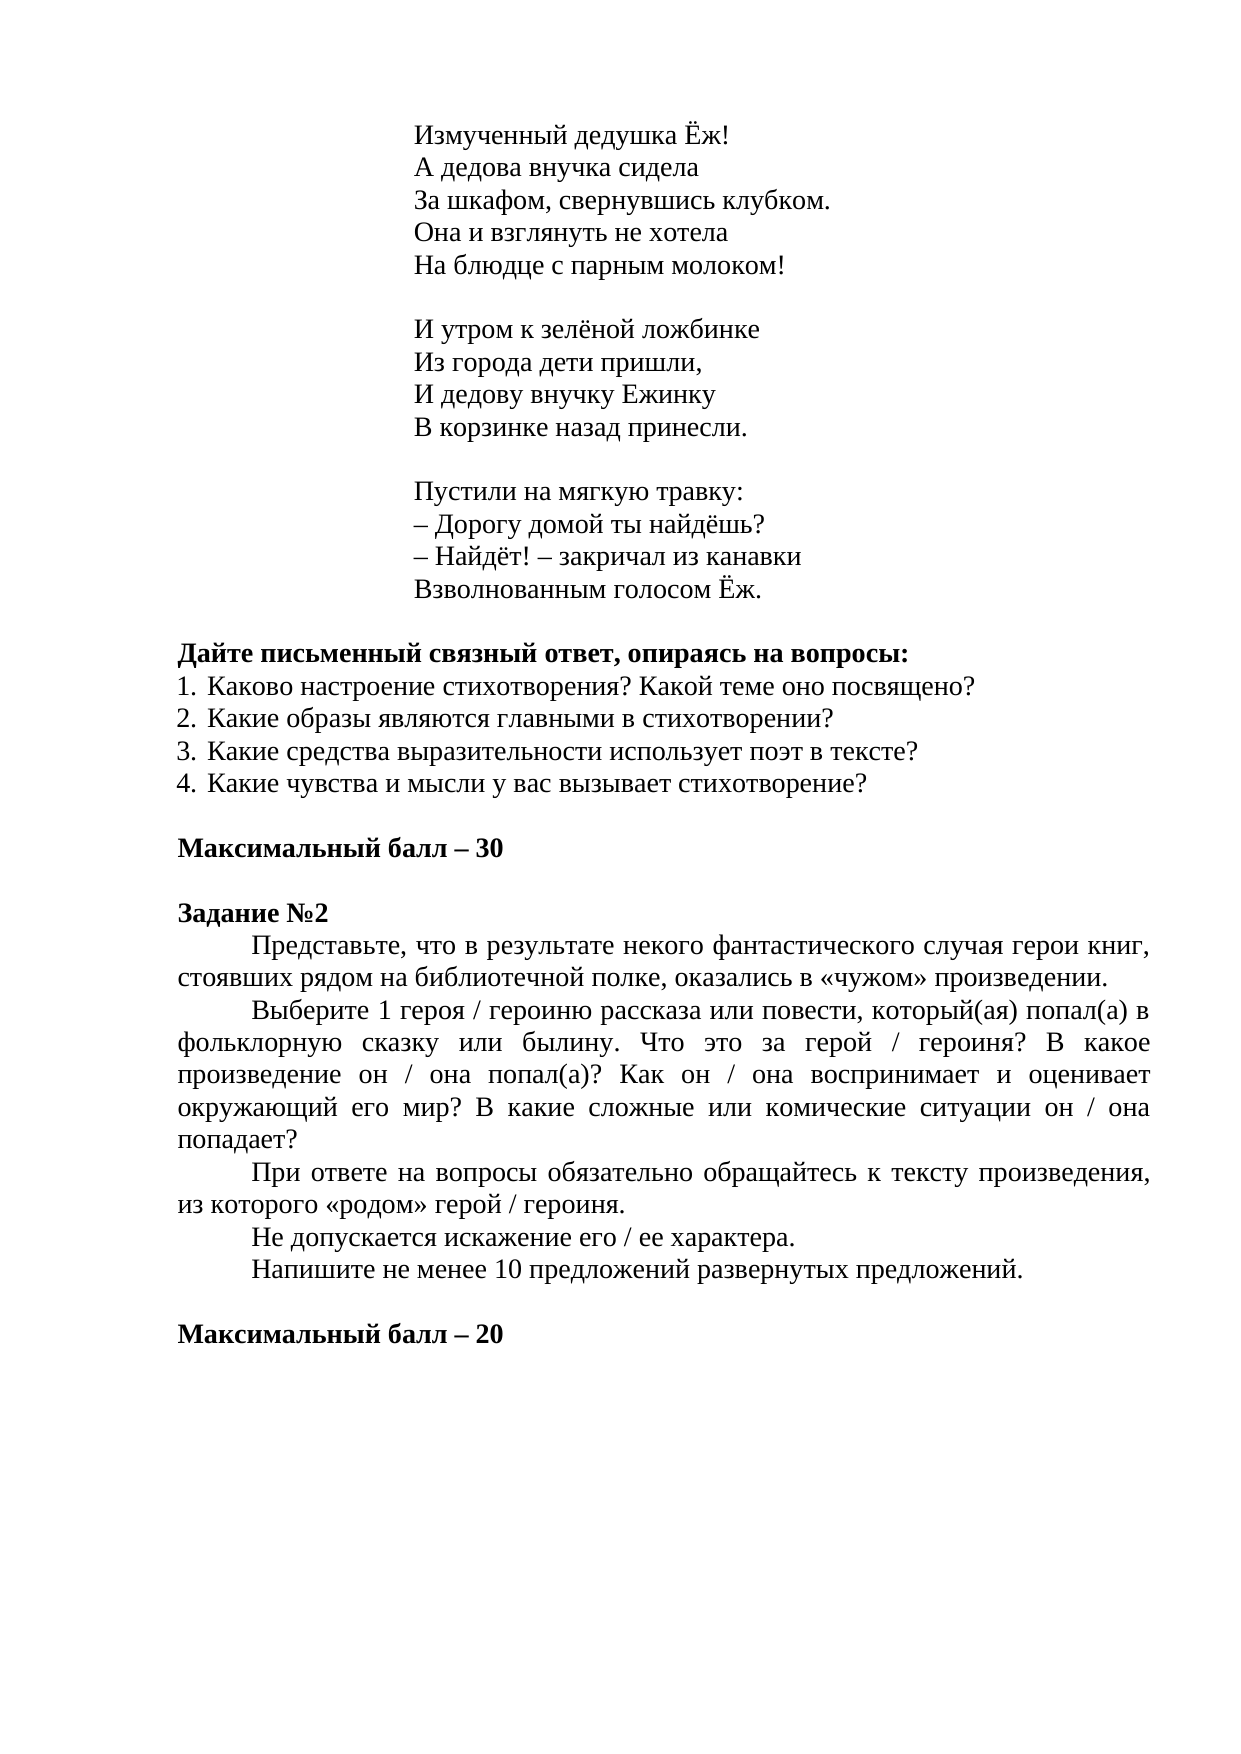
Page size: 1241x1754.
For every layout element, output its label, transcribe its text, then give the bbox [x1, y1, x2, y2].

text Пустили на мягкую травку: [177, 474, 1152, 507]
list Какие образы являются главными в стихотворении? [176, 701, 1152, 734]
text За шкафом, свернувшись клубком. [177, 183, 1152, 215]
text Измученный дедушка Ёж! [177, 118, 1152, 151]
list Каково настроение стихотворения? Какой теме оно посвящено? [176, 669, 1152, 701]
text – Дорогу домой ты найдёшь? [177, 507, 1152, 539]
text Выберите 1 героя / героиню рассказа или повести, который(ая) попал(а) в фольклорную сказку или былину. Что это за герой / героиня? В какое произведение он / она попал(а)? Как он / она воспринимает и оценивает окружающий его мир? В какие сложные или комические ситуации он / она попадает? [177, 993, 1152, 1155]
list Какие чувства и мысли у вас вызывает стихотворение? [176, 766, 1152, 798]
text Задание №2 [177, 896, 1152, 928]
text Не допускается искажение его / ее характера. [177, 1219, 1152, 1252]
text И дедову внучку Ежинку [177, 377, 1152, 410]
text – Найдёт! – закричал из канавки [177, 539, 1152, 572]
text Максимальный балл – 30 [177, 831, 1152, 863]
text Взволнованным голосом Ёж. [177, 572, 1152, 604]
text И утром к зелёной ложбинке [177, 312, 1152, 345]
text Максимальный балл – 20 [177, 1317, 1152, 1349]
text На блюдце с парным молоком! [177, 248, 1152, 280]
text В корзинке назад принесли. [177, 410, 1152, 442]
list Какие средства выразительности использует поэт в тексте? [176, 734, 1152, 766]
text При ответе на вопросы обязательно обращайтесь к тексту произведения, из которого «родом» герой / героиня. [177, 1155, 1152, 1219]
text Из города дети пришли, [177, 345, 1152, 377]
text Напишите не менее 10 предложений развернутых предложений. [177, 1252, 1152, 1284]
text Дайте письменный связный ответ, опираясь на вопросы: [177, 636, 1152, 669]
text Представьте, что в результате некого фантастического случая герои книг, стоявших рядом на библиотечной полке, оказались в «чужом» произведении. [177, 928, 1152, 993]
text Она и взглянуть не хотела [177, 215, 1152, 248]
text А дедова внучка сидела [177, 151, 1152, 183]
